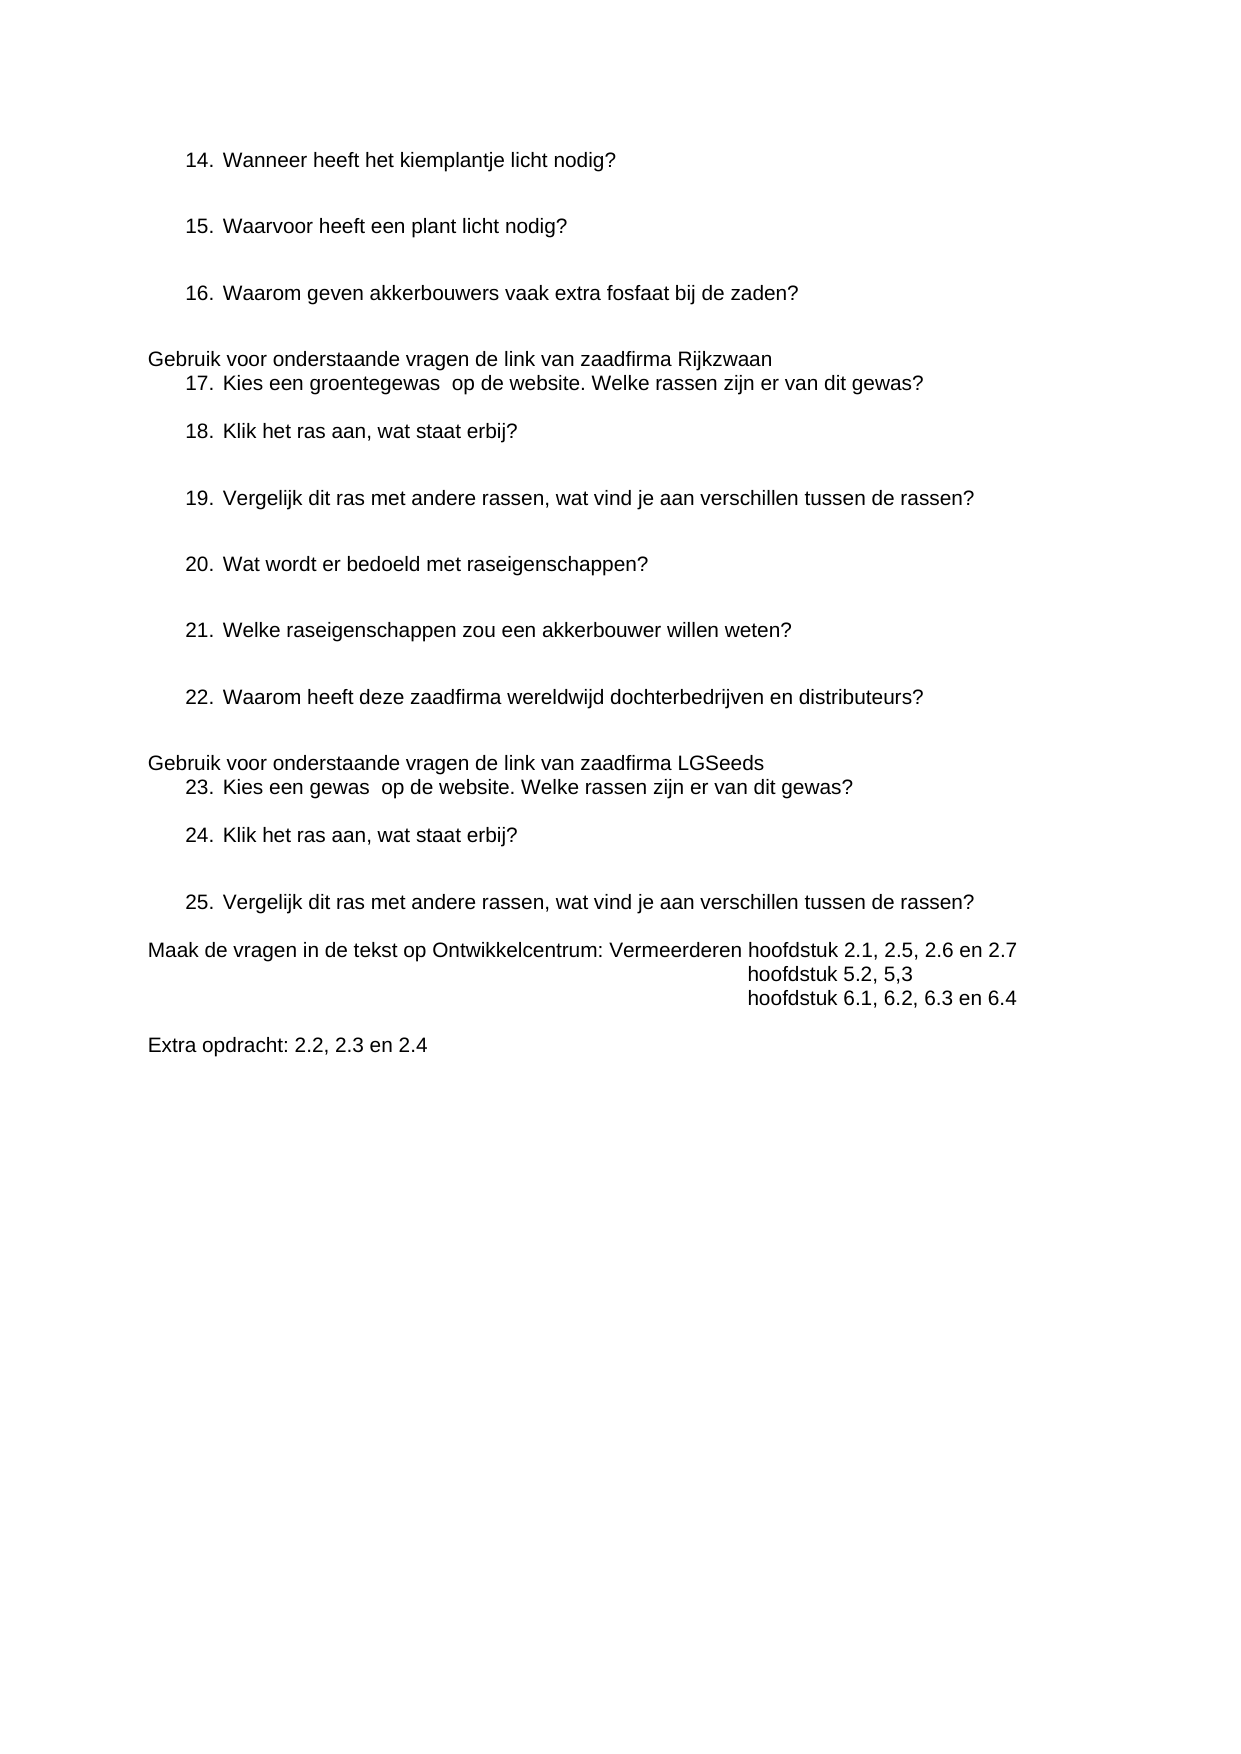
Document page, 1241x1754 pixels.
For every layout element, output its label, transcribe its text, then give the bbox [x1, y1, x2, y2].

list Kies een gewas op de website. Welke rassen zijn er van dit gewas? [185, 775, 1093, 799]
list Klik het ras aan, wat staat erbij? [185, 823, 1093, 847]
list Vergelijk dit ras met andere rassen, wat vind je aan verschillen tussen de rassen? [185, 889, 1093, 913]
list Waarom geven akkerbouwers vaak extra fosfaat bij de zaden? [185, 281, 1093, 304]
text hoofdstuk 6.1, 6.2, 6.3 en 6.4 [148, 985, 1093, 1009]
list Welke raseigenschappen zou een akkerbouwer willen weten? [185, 618, 1093, 642]
list Waarvoor heeft een plant licht nodig? [185, 214, 1093, 238]
text Extra opdracht: 2.2, 2.3 en 2.4 [148, 1033, 1093, 1057]
list Klik het ras aan, wat staat erbij? [185, 419, 1093, 443]
list Vergelijk dit ras met andere rassen, wat vind je aan verschillen tussen de rassen? [185, 485, 1093, 509]
text hoofdstuk 5.2, 5,3 [148, 961, 1093, 985]
list Wanneer heeft het kiemplantje licht nodig? [185, 148, 1093, 172]
list Wat wordt er bedoeld met raseigenschappen? [185, 552, 1093, 576]
text Gebruik voor onderstaande vragen de link van zaadfirma LGSeeds [148, 751, 1093, 775]
text Maak de vragen in de tekst op Ontwikkelcentrum: Vermeerderen hoofdstuk 2.1, 2.5, 2.6 en 2.7 [148, 937, 1093, 961]
list Kies een groentegewas op de website. Welke rassen zijn er van dit gewas? [185, 371, 1093, 395]
text Gebruik voor onderstaande vragen de link van zaadfirma Rijkzwaan [148, 347, 1093, 371]
list Waarom heeft deze zaadfirma wereldwijd dochterbedrijven en distributeurs? [185, 685, 1093, 709]
